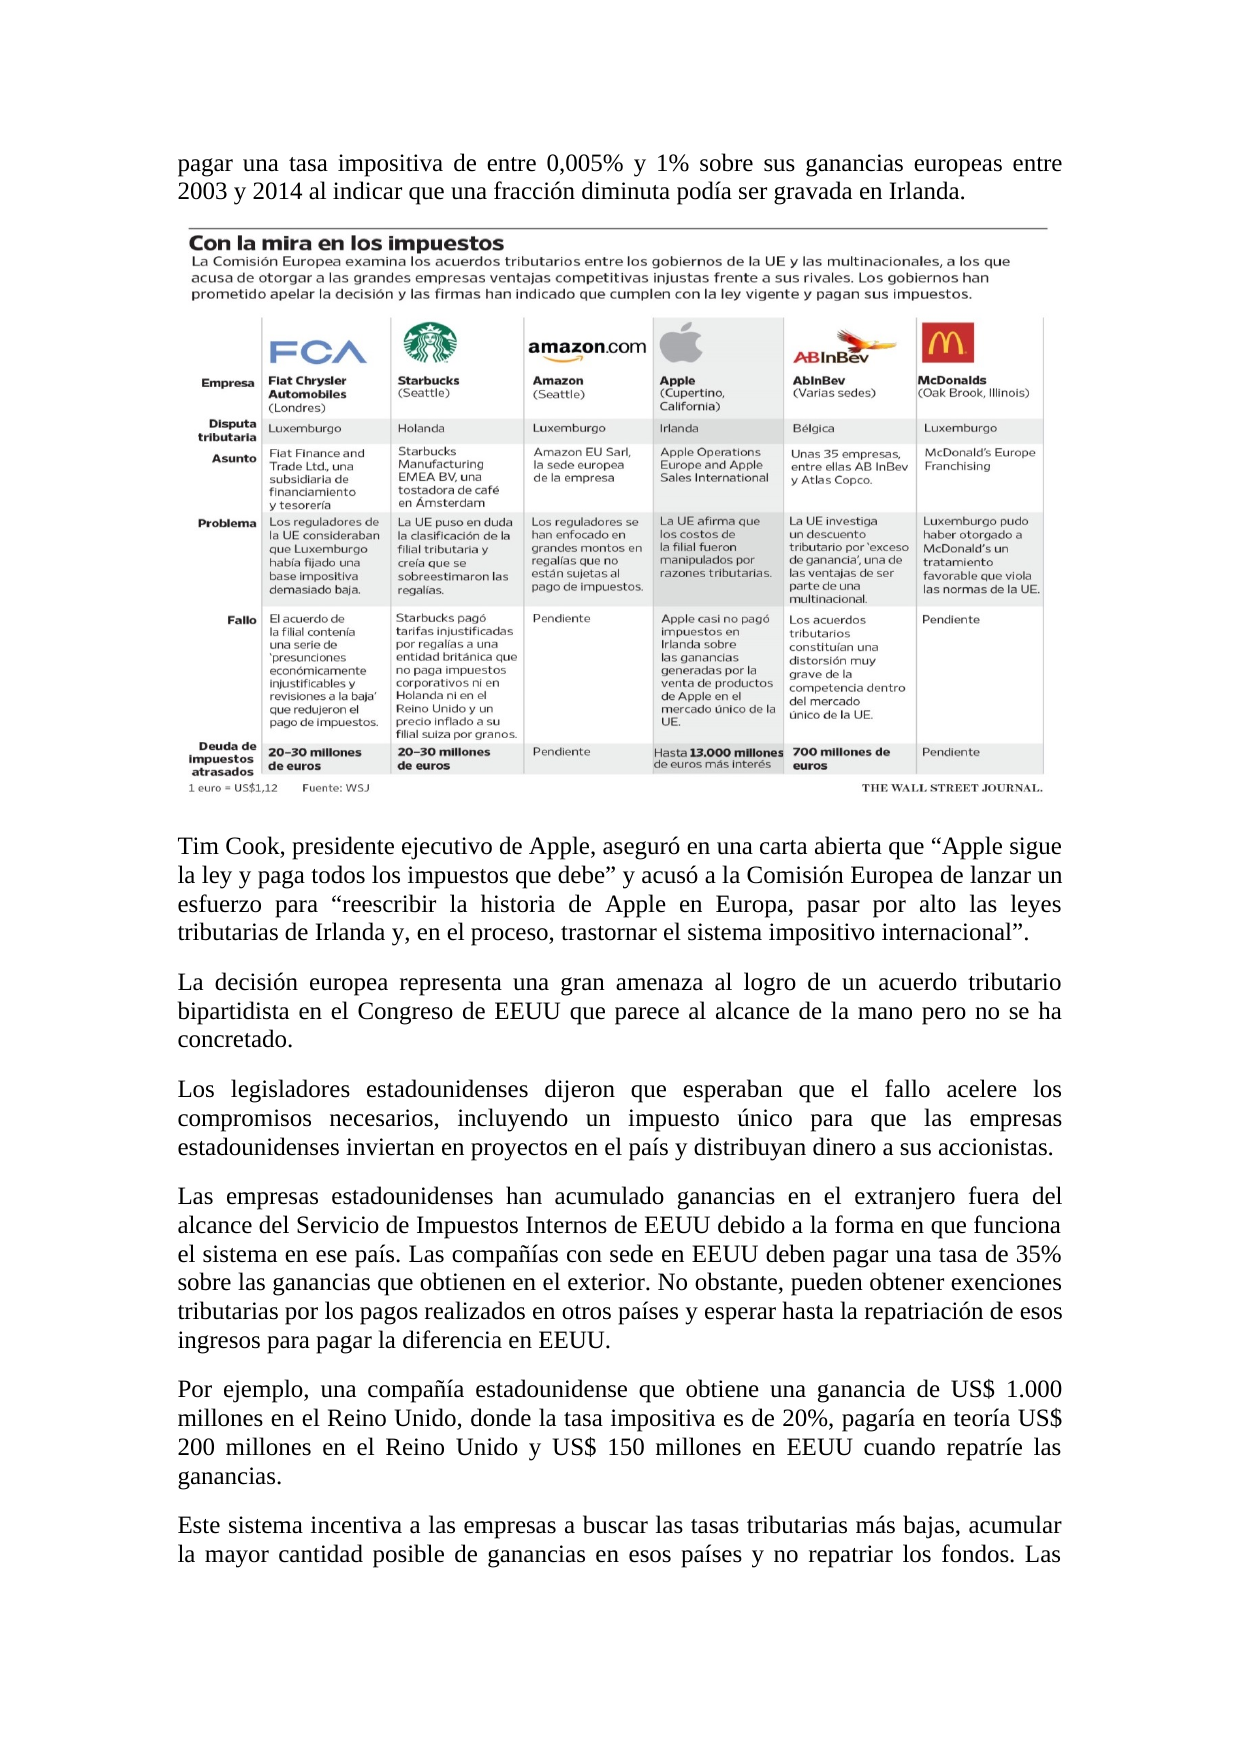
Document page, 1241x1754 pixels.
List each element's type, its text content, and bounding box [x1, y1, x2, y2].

picture [177, 226, 1063, 811]
text Por ejemplo, una compañía estadounidense que obtiene una ganancia de US$ 1.000 millones en el Reino Unido, donde la tasa impositiva es de 20%, pagaría en teoría US$ 200 millones en el Reino Unido y US$ 150 millones en EEUU cuando repatríe las ganancias. [177, 1374, 1063, 1489]
text Los legisladores estadounidenses dijeron que esperaban que el fallo acelere los compromisos necesarios, incluyendo un impuesto único para que las empresas estadounidenses inviertan en proyectos en el país y distribuyan dinero a sus accionistas. [177, 1074, 1063, 1160]
text Las empresas estadounidenses han acumulado ganancias en el extranjero fuera del alcance del Servicio de Impuestos Internos de EEUU debido a la forma en que funciona el sistema en ese país. Las compañías con sede en EEUU deben pagar una tasa de 35% sobre las ganancias que obtienen en el exterior. No obstante, pueden obtener exenciones tributarias por los pagos realizados en otros países y esperar hasta la repatriación de esos ingresos para pagar la diferencia en EEUU. [177, 1181, 1063, 1354]
text La decisión europea representa una gran amenaza al logro de un acuerdo tributario bipartidista en el Congreso de EEUU que parece al alcance de la mano pero no se ha concretado. [177, 967, 1063, 1053]
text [177, 1510, 1063, 1568]
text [177, 148, 1063, 205]
text Tim Cook, presidente ejecutivo de Apple, aseguró en una carta abierta que “Apple sigue la ley y paga todos los impuestos que debe” y acusó a la Comisión Europea de lanzar un esfuerzo para “reescribir la historia de Apple en Europa, pasar por alto las leyes tributarias de Irlanda y, en el proceso, trastornar el sistema impositivo internacional”. [177, 831, 1063, 946]
